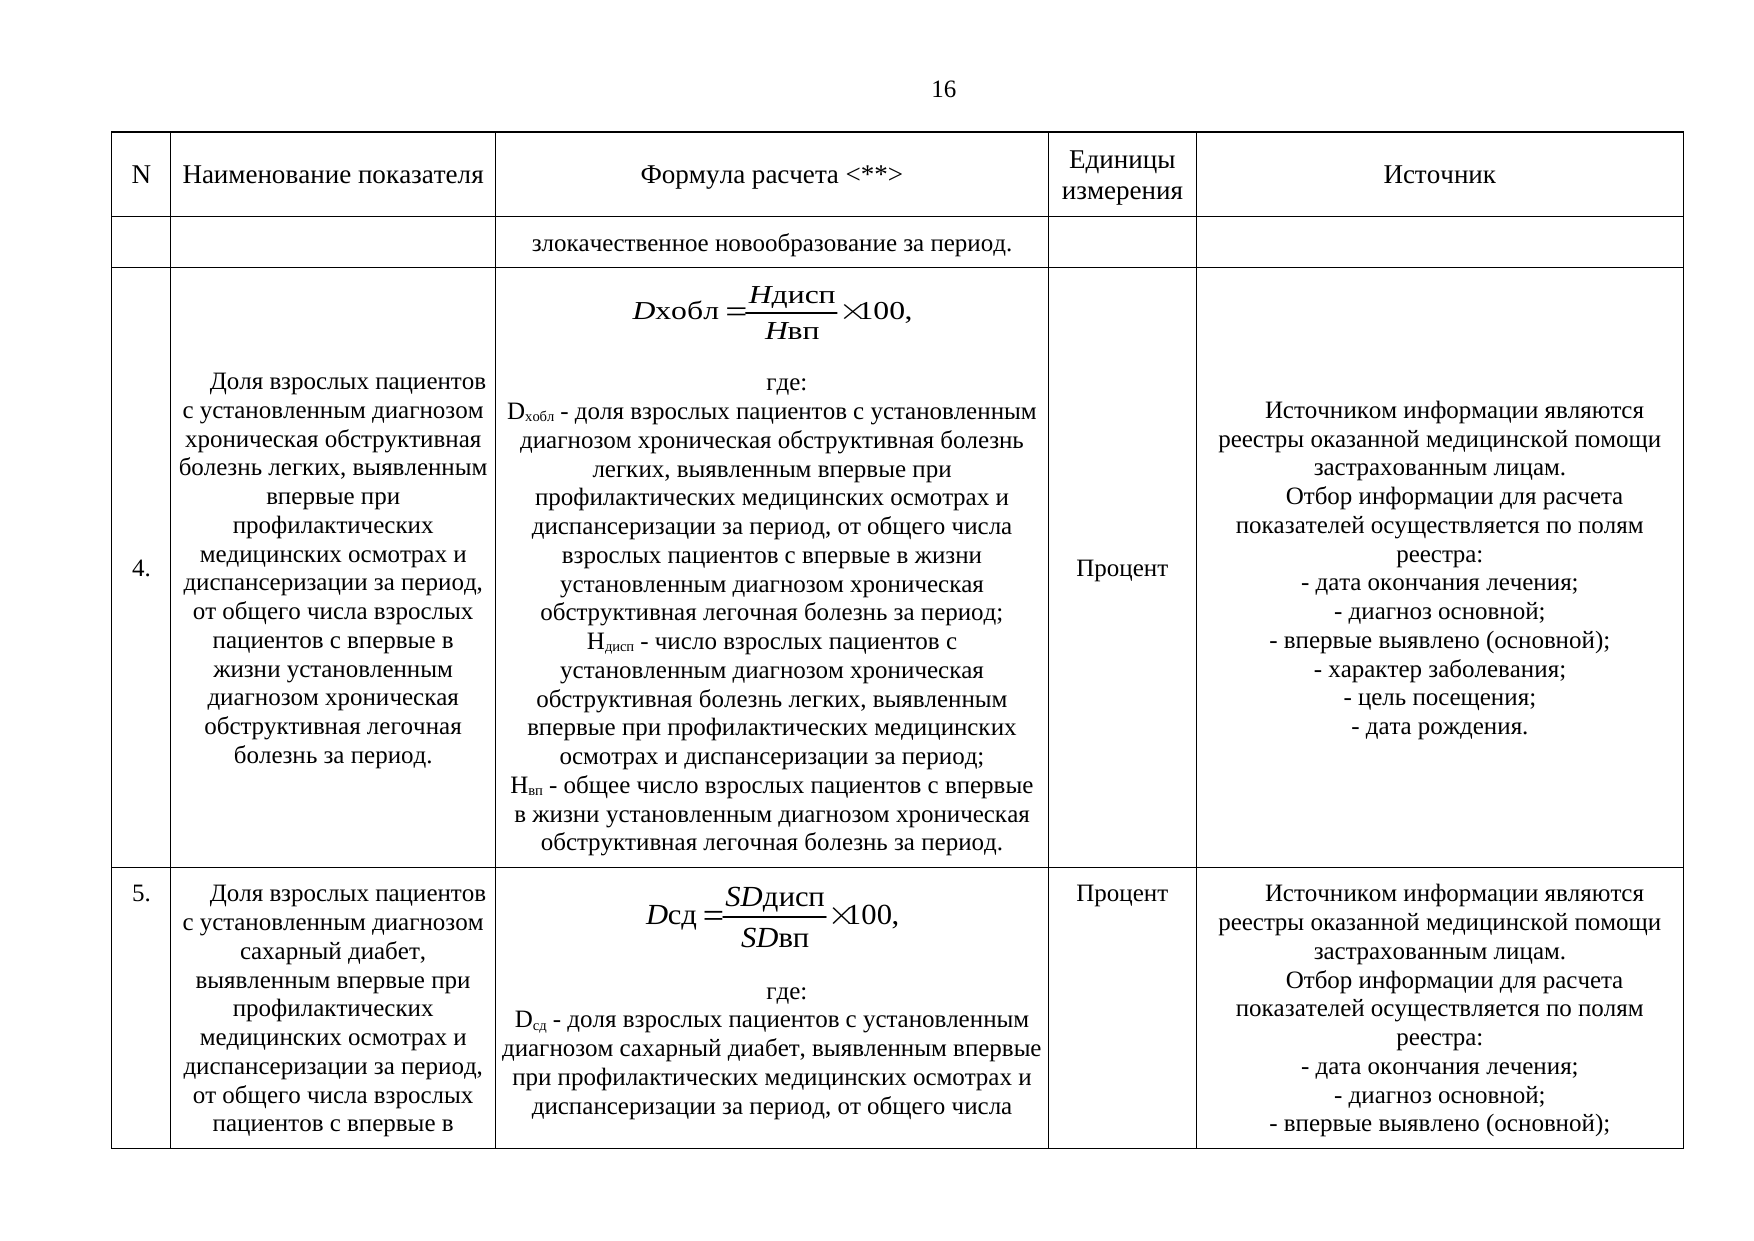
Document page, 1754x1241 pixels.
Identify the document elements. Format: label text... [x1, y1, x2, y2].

table_header Единицы измерения [1049, 133, 1196, 216]
table_cell [496, 868, 1048, 964]
table_cell Доля взрослых пациентов с установленным диагнозом сахарный диабет, выявленным впервые при профилактических медицинских осмотрах и диспансеризации за период, от общего числа взрослых пациентов с впервые в жизни установленным диагнозом сахарный диабет за период. [171, 868, 495, 1148]
table_cell где: Dхобл - доля взрослых пациентов с установленным диагнозом хроническая обструктивная болезнь легких, выявленным впервые при профилактических медицинских осмотрах и диспансеризации за период, от общего числа взрослых пациентов с впервые в жизни установленным диагнозом хроническая обструктивная легочная болезнь за период; Hдисп - число взрослых пациентов с установленным диагнозом хроническая обструктивная болезнь легких, выявленным впервые при профилактических медицинских осмотрах и диспансеризации за период; Hвп - общее число взрослых пациентов с впервые в жизни установленным диагнозом хроническая обструктивная легочная болезнь за период. [496, 356, 1048, 867]
table_header Источник [1197, 133, 1683, 216]
table_cell 5. [112, 868, 170, 1148]
table_cell Процент [1049, 268, 1196, 867]
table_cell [496, 217, 1048, 267]
table_header Формула расчета <**> [496, 133, 1048, 216]
table_header N [112, 133, 170, 216]
table_cell Источником информации являются реестры оказанной медицинской помощи застрахованным лицам. Отбор информации для расчета показателей осуществляется по полям реестра: - дата окончания лечения; - диагноз основной; - впервые выявлено (основной); - характер заболевания; - цель посещения; - дата рождения. [1197, 868, 1683, 1148]
table_cell Процент [1049, 868, 1196, 1148]
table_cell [496, 964, 1048, 1148]
table_header Наименование показателя [171, 133, 495, 216]
table_cell Источником информации являются реестры оказанной медицинской помощи застрахованным лицам. Отбор информации для расчета показателей осуществляется по полям реестра: - дата окончания лечения; - диагноз основной; - впервые выявлено (основной); - характер заболевания; - цель посещения; - дата рождения. [1197, 268, 1683, 867]
table_cell [496, 268, 1048, 356]
table_cell Доля взрослых пациентов с установленным диагнозом хроническая обструктивная болезнь легких, выявленным впервые при профилактических медицинских осмотрах и диспансеризации за период, от общего числа взрослых пациентов с впервые в жизни установленным диагнозом хроническая обструктивная легочная болезнь за период. [171, 268, 495, 867]
table_cell 4. [112, 268, 170, 867]
